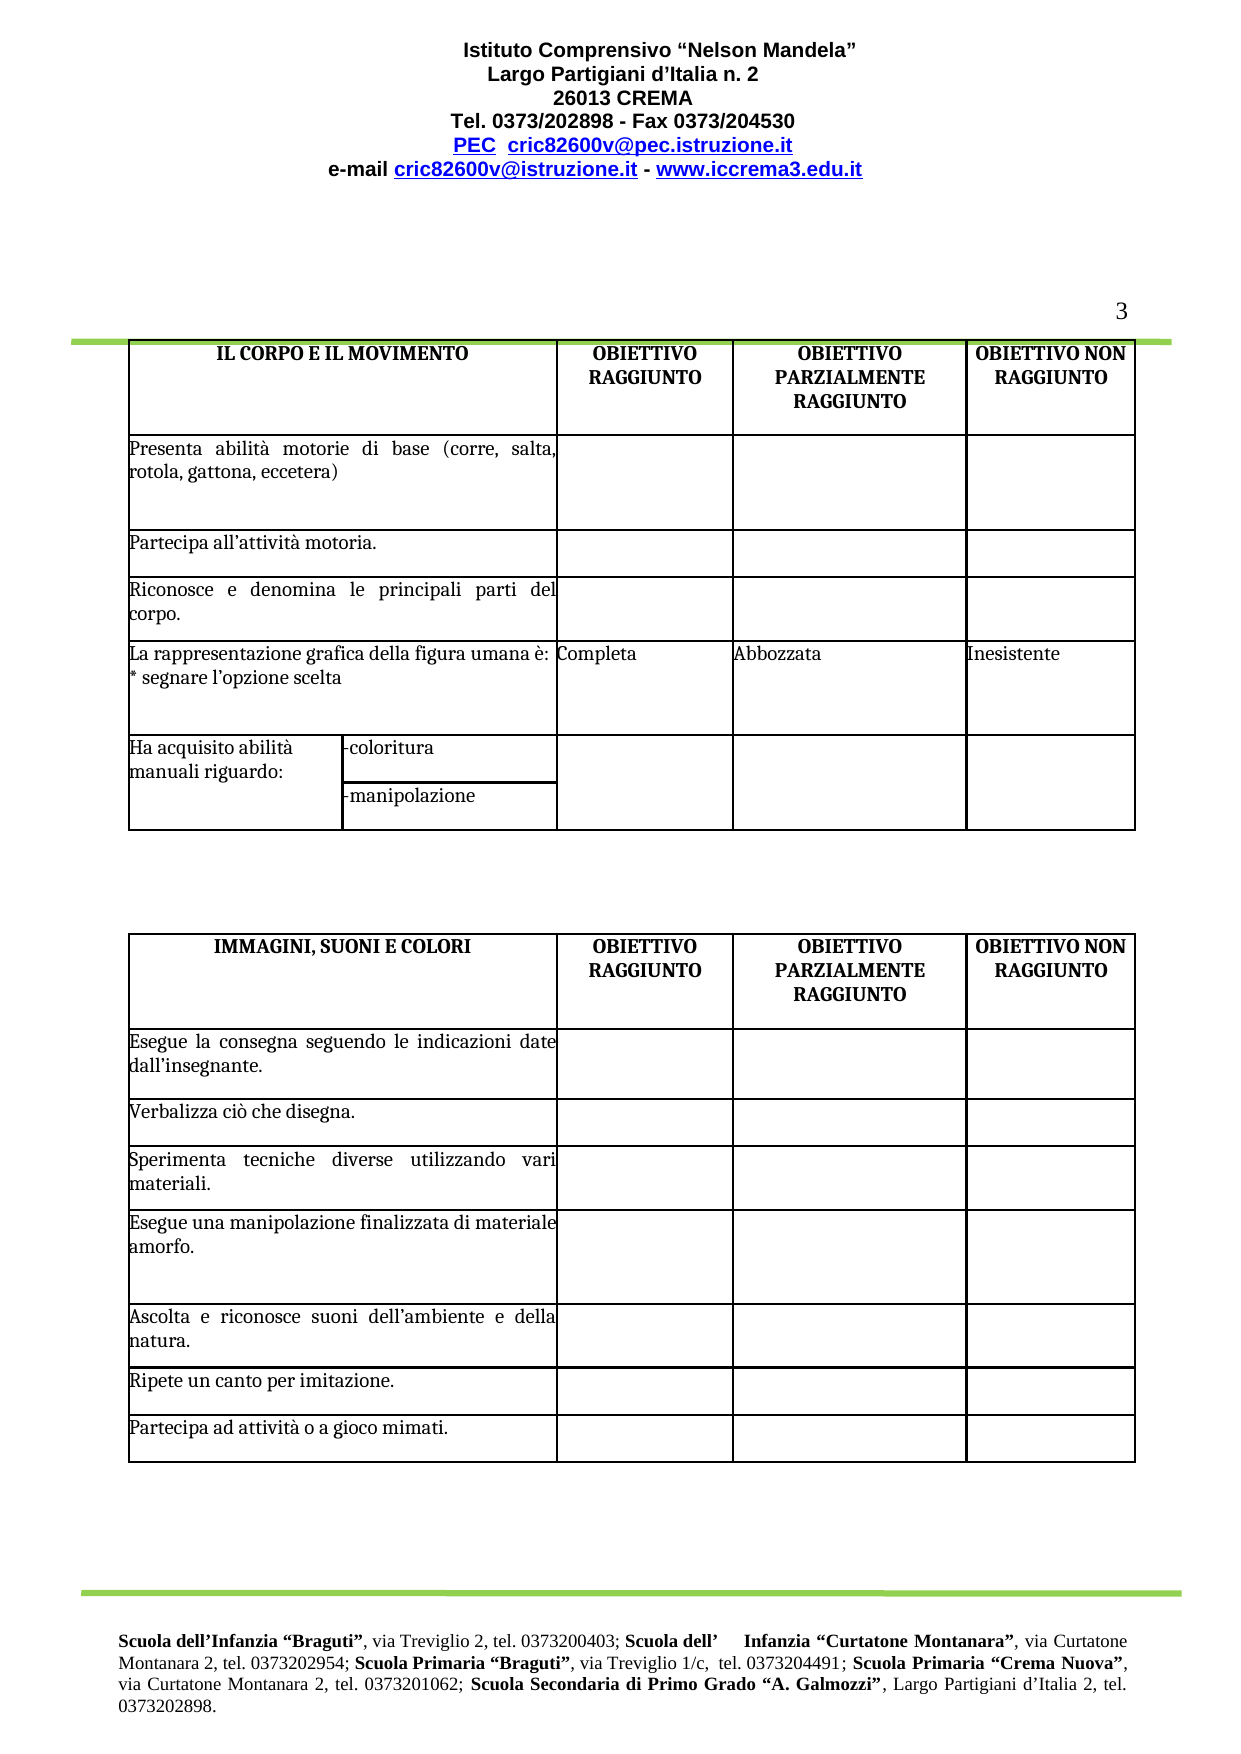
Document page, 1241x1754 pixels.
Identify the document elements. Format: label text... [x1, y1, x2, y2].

table_header OBIETTIVO PARZIALMENTE RAGGIUNTO [734, 935, 965, 1028]
table_cell Completa [558, 642, 732, 734]
table_cell [968, 531, 1134, 576]
table_cell Partecipa all’attività motoria. [130, 531, 556, 576]
table_cell [734, 1369, 965, 1413]
table_cell [968, 1100, 1134, 1145]
table_cell Sperimenta tecniche diverse utilizzando vari materiali. [130, 1147, 556, 1209]
table_cell Presenta abilità motorie di base (corre, salta, rotola, gattona, eccetera) [130, 436, 556, 529]
table_cell [968, 1305, 1134, 1366]
table_cell [734, 1416, 965, 1461]
table_header IMMAGINI, SUONI E COLORI [130, 935, 556, 1028]
table_cell Verbalizza ciò che disegna. [130, 1100, 556, 1145]
table_cell Abbozzata [734, 642, 965, 734]
table_header OBIETTIVO NON RAGGIUNTO [968, 935, 1134, 1028]
table_cell [968, 1211, 1134, 1303]
table_cell [558, 1030, 732, 1098]
table_header OBIETTIVO RAGGIUNTO [558, 341, 732, 434]
table_cell La rappresentazione grafica della figura umana è: * segnare l’opzione scelta [130, 642, 556, 734]
table_cell Partecipa ad attività o a gioco mimati. [130, 1416, 556, 1461]
table_cell [968, 578, 1134, 639]
table_cell [558, 578, 732, 639]
table_cell [558, 1416, 732, 1461]
table_cell [968, 1369, 1134, 1413]
table_header OBIETTIVO NON RAGGIUNTO [968, 341, 1134, 434]
table_cell -coloritura [344, 736, 556, 781]
table_cell [734, 736, 965, 829]
table_header IL CORPO E IL MOVIMENTO [130, 341, 556, 434]
table_cell [558, 1369, 732, 1413]
table_cell [968, 436, 1134, 529]
table_header OBIETTIVO PARZIALMENTE RAGGIUNTO [734, 341, 965, 434]
table_cell [968, 1416, 1134, 1461]
table_cell [558, 436, 732, 529]
table_cell [558, 531, 732, 576]
table_header OBIETTIVO RAGGIUNTO [558, 935, 732, 1028]
table_cell [734, 1100, 965, 1145]
table_cell [968, 1147, 1134, 1209]
table_cell [734, 1211, 965, 1303]
table_cell -manipolazione [344, 784, 556, 829]
table_cell Ripete un canto per imitazione. [130, 1369, 556, 1413]
table_cell [734, 436, 965, 529]
table_cell Inesistente [968, 642, 1134, 734]
table_cell Ascolta e riconosce suoni dell’ambiente e della natura. [130, 1305, 556, 1366]
table_cell Esegue una manipolazione finalizzata di materiale amorfo. [130, 1211, 556, 1303]
table_cell [558, 1305, 732, 1366]
table_cell Ha acquisito abilità manuali riguardo: [130, 736, 341, 829]
table_cell [558, 1100, 732, 1145]
table_cell [968, 736, 1134, 829]
table_cell [558, 736, 732, 829]
table_cell [734, 578, 965, 639]
table_cell [734, 1147, 965, 1209]
table_cell [734, 1030, 965, 1098]
table_cell [734, 531, 965, 576]
table_cell [968, 1030, 1134, 1098]
table_cell [558, 1211, 732, 1303]
table_cell Esegue la consegna seguendo le indicazioni date dall’insegnante. [130, 1030, 556, 1098]
table_cell [558, 1147, 732, 1209]
table_cell [734, 1305, 965, 1366]
table_cell Riconosce e denomina le principali parti del corpo. [130, 578, 556, 639]
